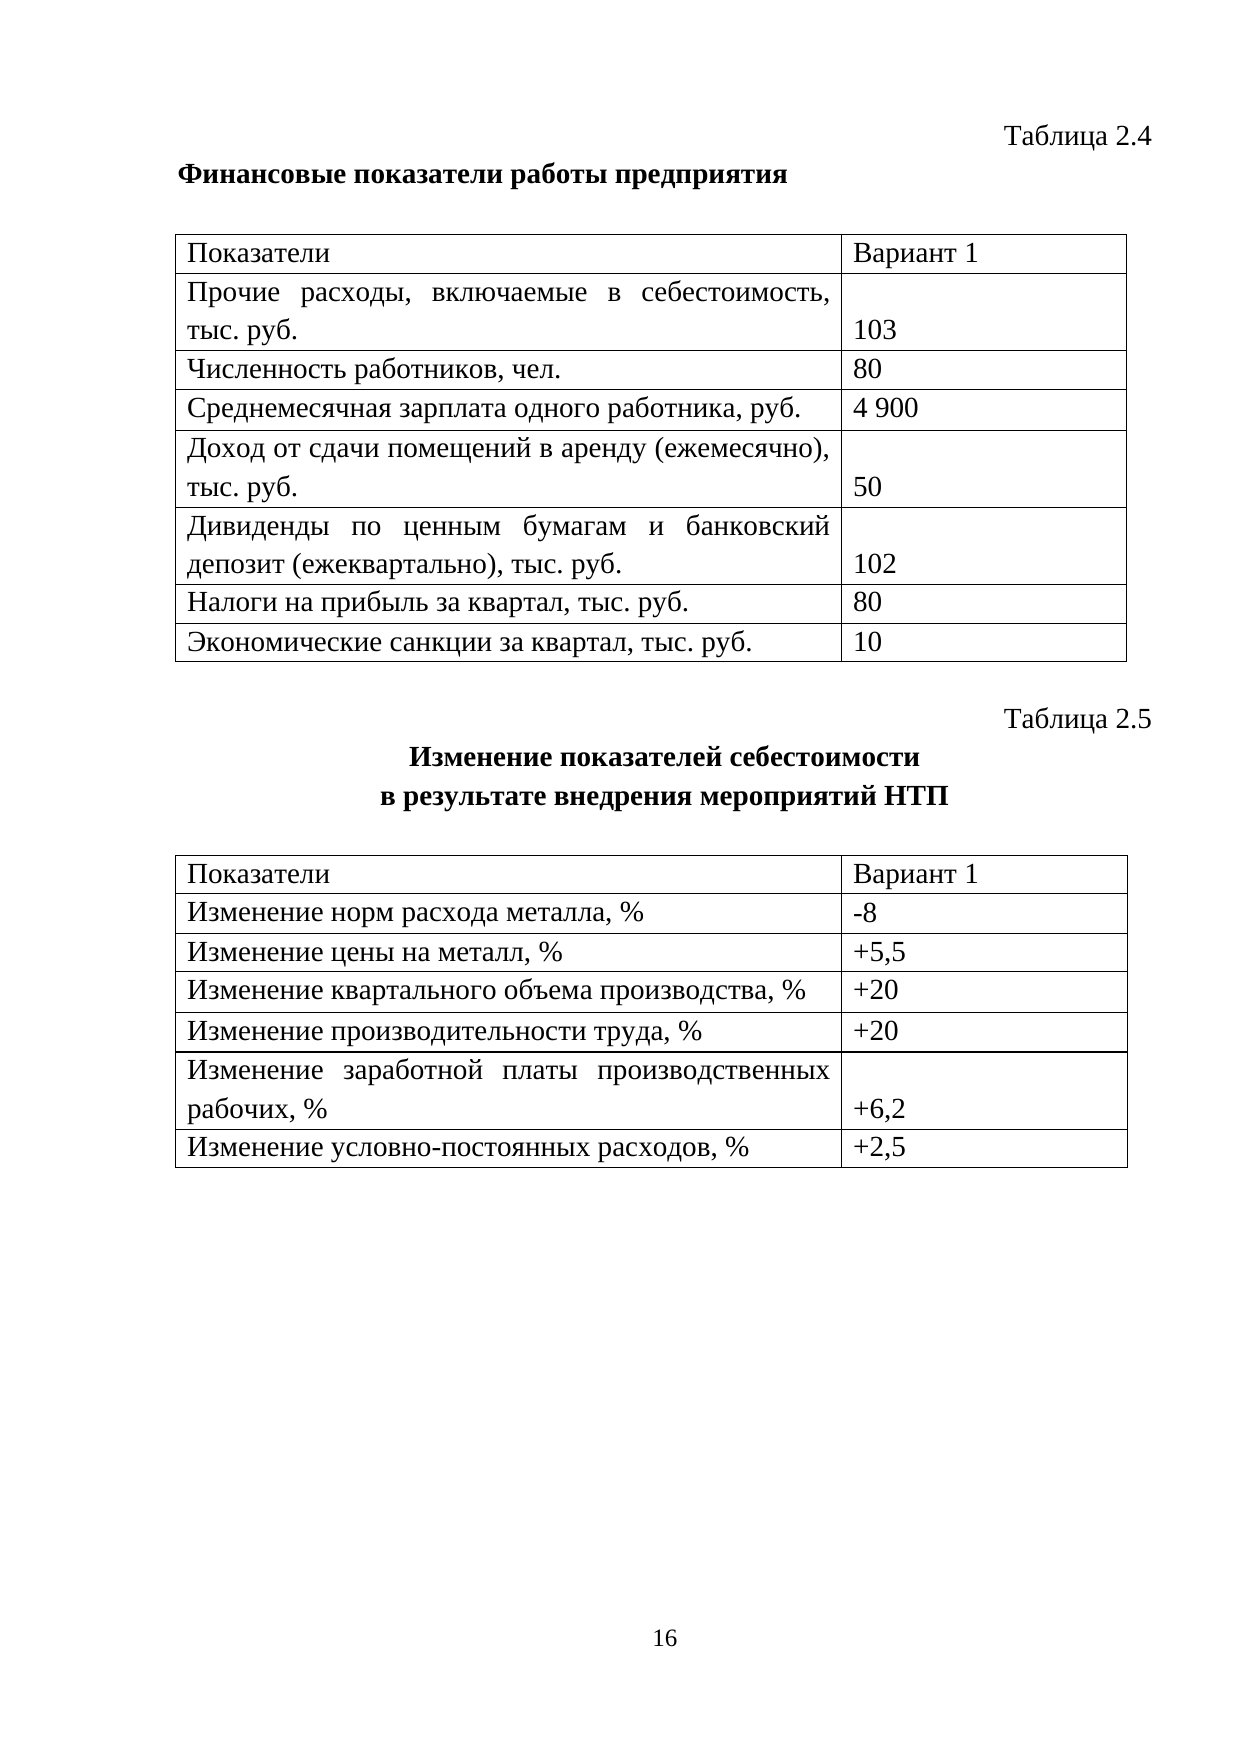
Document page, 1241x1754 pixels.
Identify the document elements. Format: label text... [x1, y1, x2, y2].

table_cell Среднемесячная зарплата одного работника, руб. [176, 390, 841, 429]
table_cell 4 900 [842, 390, 1126, 429]
table_cell Изменение квартального объема производства, % [176, 972, 841, 1012]
table_cell 10 [842, 624, 1126, 661]
table_cell 80 [842, 585, 1126, 623]
table_cell +2,5 [842, 1130, 1127, 1167]
table_header Показатели [176, 856, 841, 893]
text Таблица 2.4 [177, 118, 1152, 152]
table_cell Изменение цены на металл, % [176, 934, 841, 971]
table_cell Численность работников, чел. [176, 351, 841, 389]
table_cell Изменение заработной платы производственных рабочих, % [176, 1053, 841, 1128]
text Финансовые показатели работы предприятия [177, 157, 1152, 190]
table_cell +6,2 [842, 1053, 1127, 1128]
text Таблица 2.5 [177, 701, 1152, 734]
table_cell Прочие расходы, включаемые в себестоимость, тыс. руб. [176, 274, 841, 350]
table_cell 103 [842, 274, 1126, 350]
table_cell Налоги на прибыль за квартал, тыс. руб. [176, 585, 841, 623]
table_cell Изменение норм расхода металла, % [176, 894, 841, 933]
table_cell +20 [842, 972, 1127, 1012]
table_cell Доход от сдачи помещений в аренду (ежемесячно), тыс. руб. [176, 431, 841, 507]
table_cell Экономические санкции за квартал, тыс. руб. [176, 624, 841, 661]
table_cell +20 [842, 1013, 1127, 1051]
table_header Вариант 1 [842, 235, 1126, 273]
table_cell +5,5 [842, 934, 1127, 971]
table_cell 80 [842, 351, 1126, 389]
table_header Вариант 1 [842, 856, 1127, 893]
text Изменение показателей себестоимости [177, 739, 1152, 773]
table_cell Дивиденды по ценным бумагам и банковский депозит (ежеквартально), тыс. руб. [176, 508, 841, 583]
table_cell Изменение производительности труда, % [176, 1013, 841, 1051]
text в результате внедрения мероприятий НТП [177, 778, 1152, 811]
table_cell 102 [842, 508, 1126, 583]
table_header Показатели [176, 235, 841, 273]
table_cell -8 [842, 894, 1127, 933]
table_cell 50 [842, 431, 1126, 507]
table_cell Изменение условно-постоянных расходов, % [176, 1130, 841, 1167]
